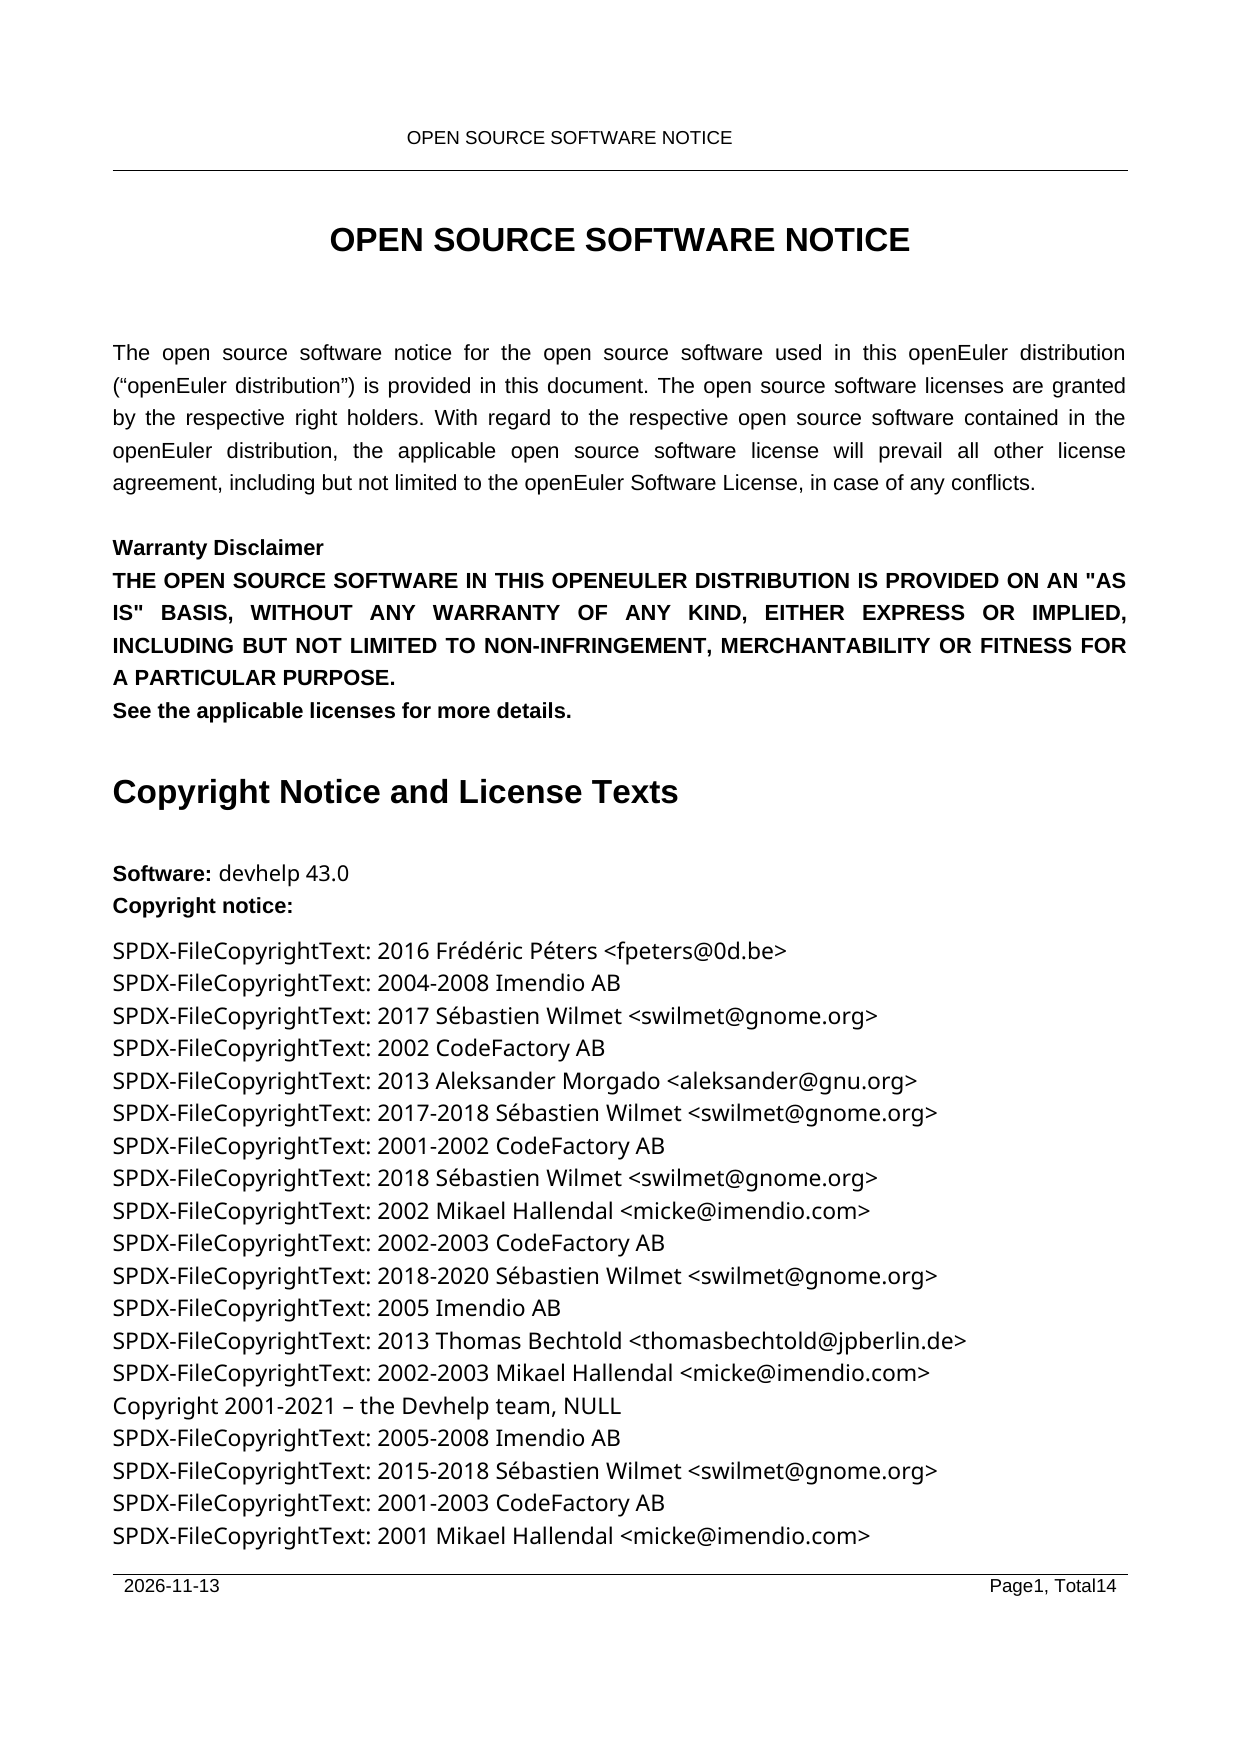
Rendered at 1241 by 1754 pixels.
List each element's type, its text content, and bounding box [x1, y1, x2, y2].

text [112, 934, 1128, 1551]
text Copyright notice: [112, 889, 1128, 921]
text The open source software notice for the open source software used in this openEuler distribution (“openEuler distribution”) is provided in this document. The open source software licenses are granted by the respective right holders. With regard to the respective open source software contained in the openEuler distribution, the applicable open source software license will prevail all other license agreement, including but not limited to the openEuler Software License, in case of any conflicts. [112, 336, 1128, 499]
title Software: devhelp 43.0 [112, 856, 1128, 889]
text OPEN SOURCE SOFTWARE NOTICE [112, 206, 1128, 271]
text Copyright Notice and License Texts [112, 759, 1128, 824]
text Warranty Disclaimer [112, 531, 1128, 564]
text THE OPEN SOURCE SOFTWARE IN THIS OPENEULER DISTRIBUTION IS PROVIDED ON AN "AS IS" BASIS, WITHOUT ANY WARRANTY OF ANY KIND, EITHER EXPRESS OR IMPLIED, INCLUDING BUT NOT LIMITED TO NON-INFRINGEMENT, MERCHANTABILITY OR FITNESS FOR A PARTICULAR PURPOSE. See the applicable licenses for more details. [112, 564, 1128, 726]
